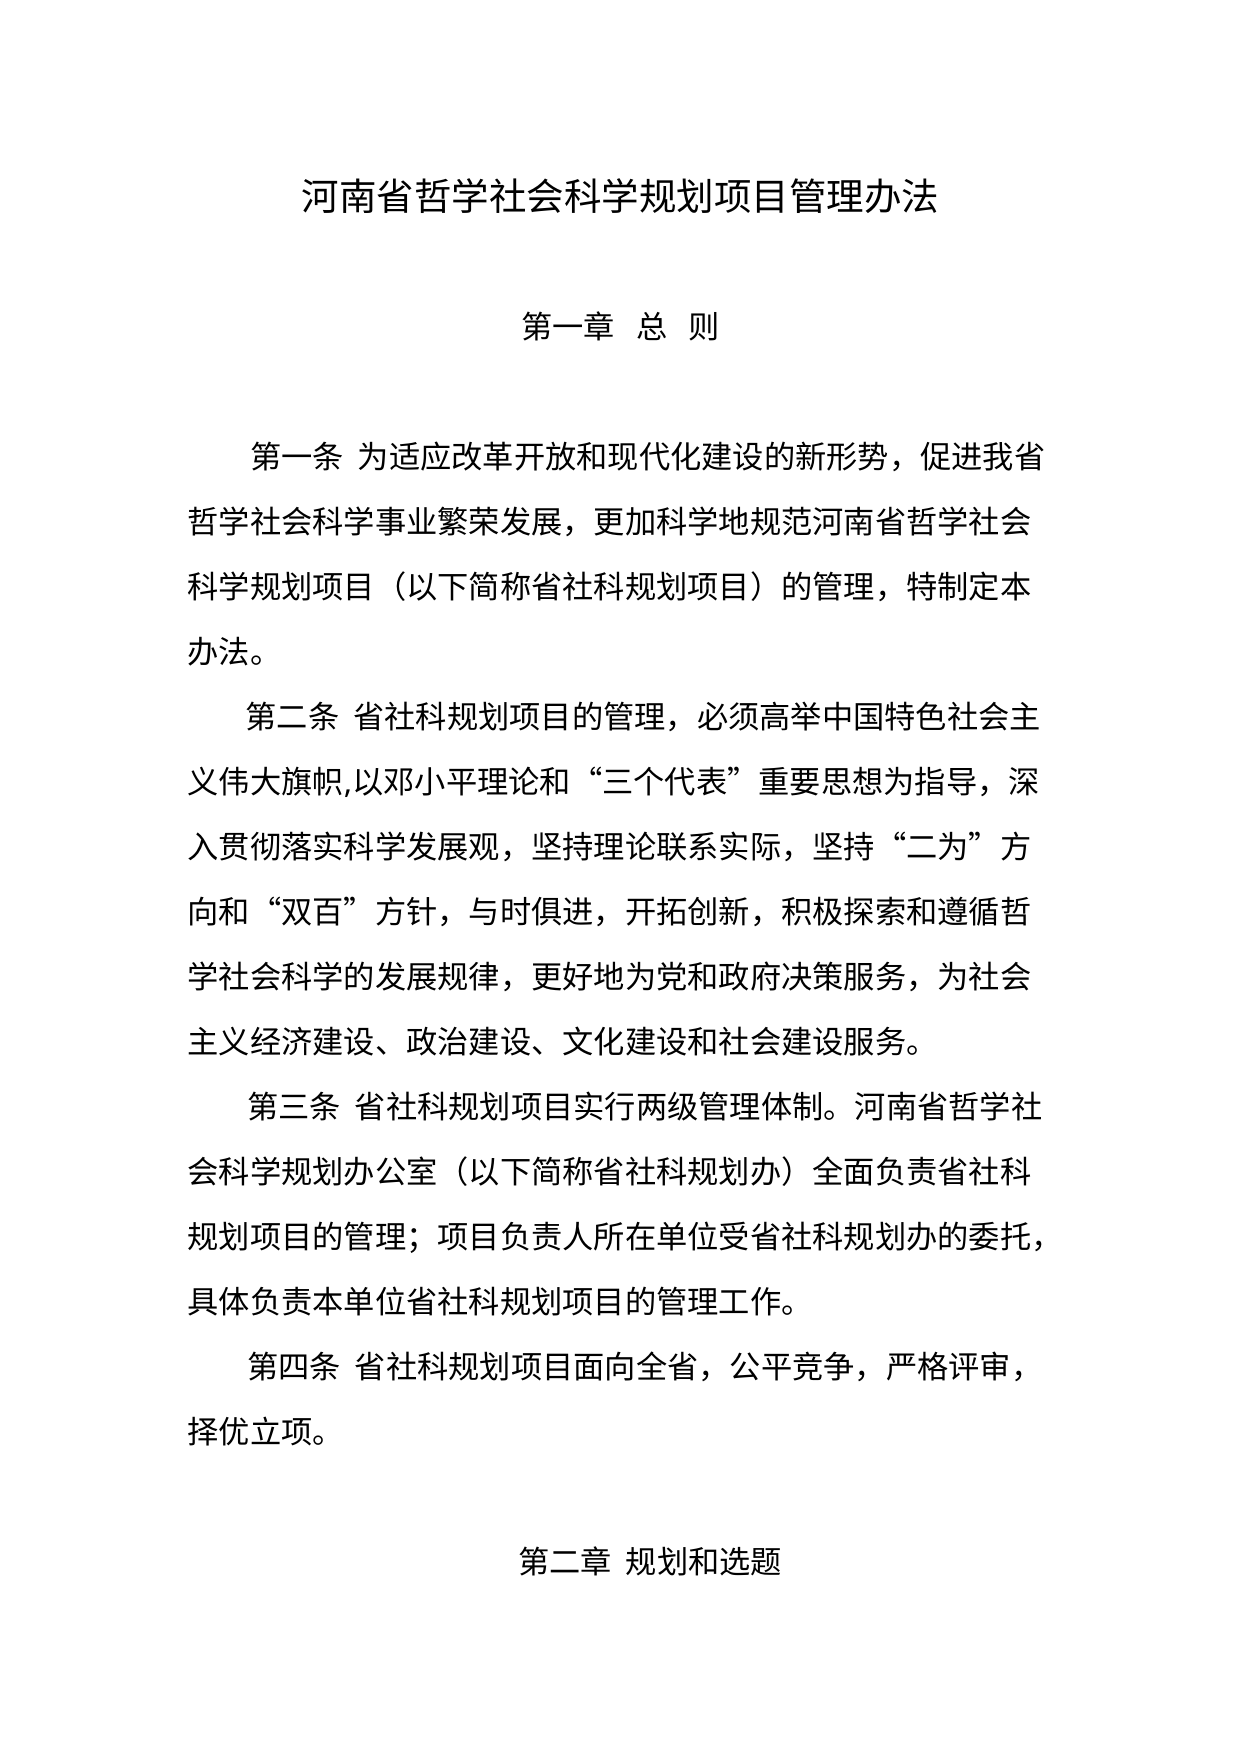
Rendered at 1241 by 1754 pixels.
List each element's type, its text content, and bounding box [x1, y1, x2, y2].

text 第二条 省社科规划项目的管理，必须高举中国特色社会主义伟大旗帜,以邓小平理论和“三个代表”重要思想为指导，深入贯彻落实科学发展观，坚持理论联系实际，坚持“二为”方向和“双百”方针，与时俱进，开拓创新，积极探索和遵循哲学社会科学的发展规律，更好地为党和政府决策服务，为社会主义经济建设、政治建设、文化建设和社会建设服务。 [187, 682, 1053, 1072]
text 第三条 省社科规划项目实行两级管理体制。河南省哲学社会科学规划办公室（以下简称省社科规划办）全面负责省社科规划项目的管理；项目负责人所在单位受省社科规划办的委托，具体负责本单位省社科规划项目的管理工作。 [187, 1072, 1053, 1332]
text 河南省哲学社会科学规划项目管理办法 [187, 162, 1053, 227]
text 第一章 总 则 [187, 292, 1053, 357]
text 第四条 省社科规划项目面向全省，公平竞争，严格评审，择优立项。 [187, 1332, 1053, 1462]
text 第二章 规划和选题 [187, 1527, 1053, 1592]
text 第一条 为适应改革开放和现代化建设的新形势，促进我省哲学社会科学事业繁荣发展，更加科学地规范河南省哲学社会科学规划项目（以下简称省社科规划项目）的管理，特制定本办法。 [187, 422, 1053, 682]
